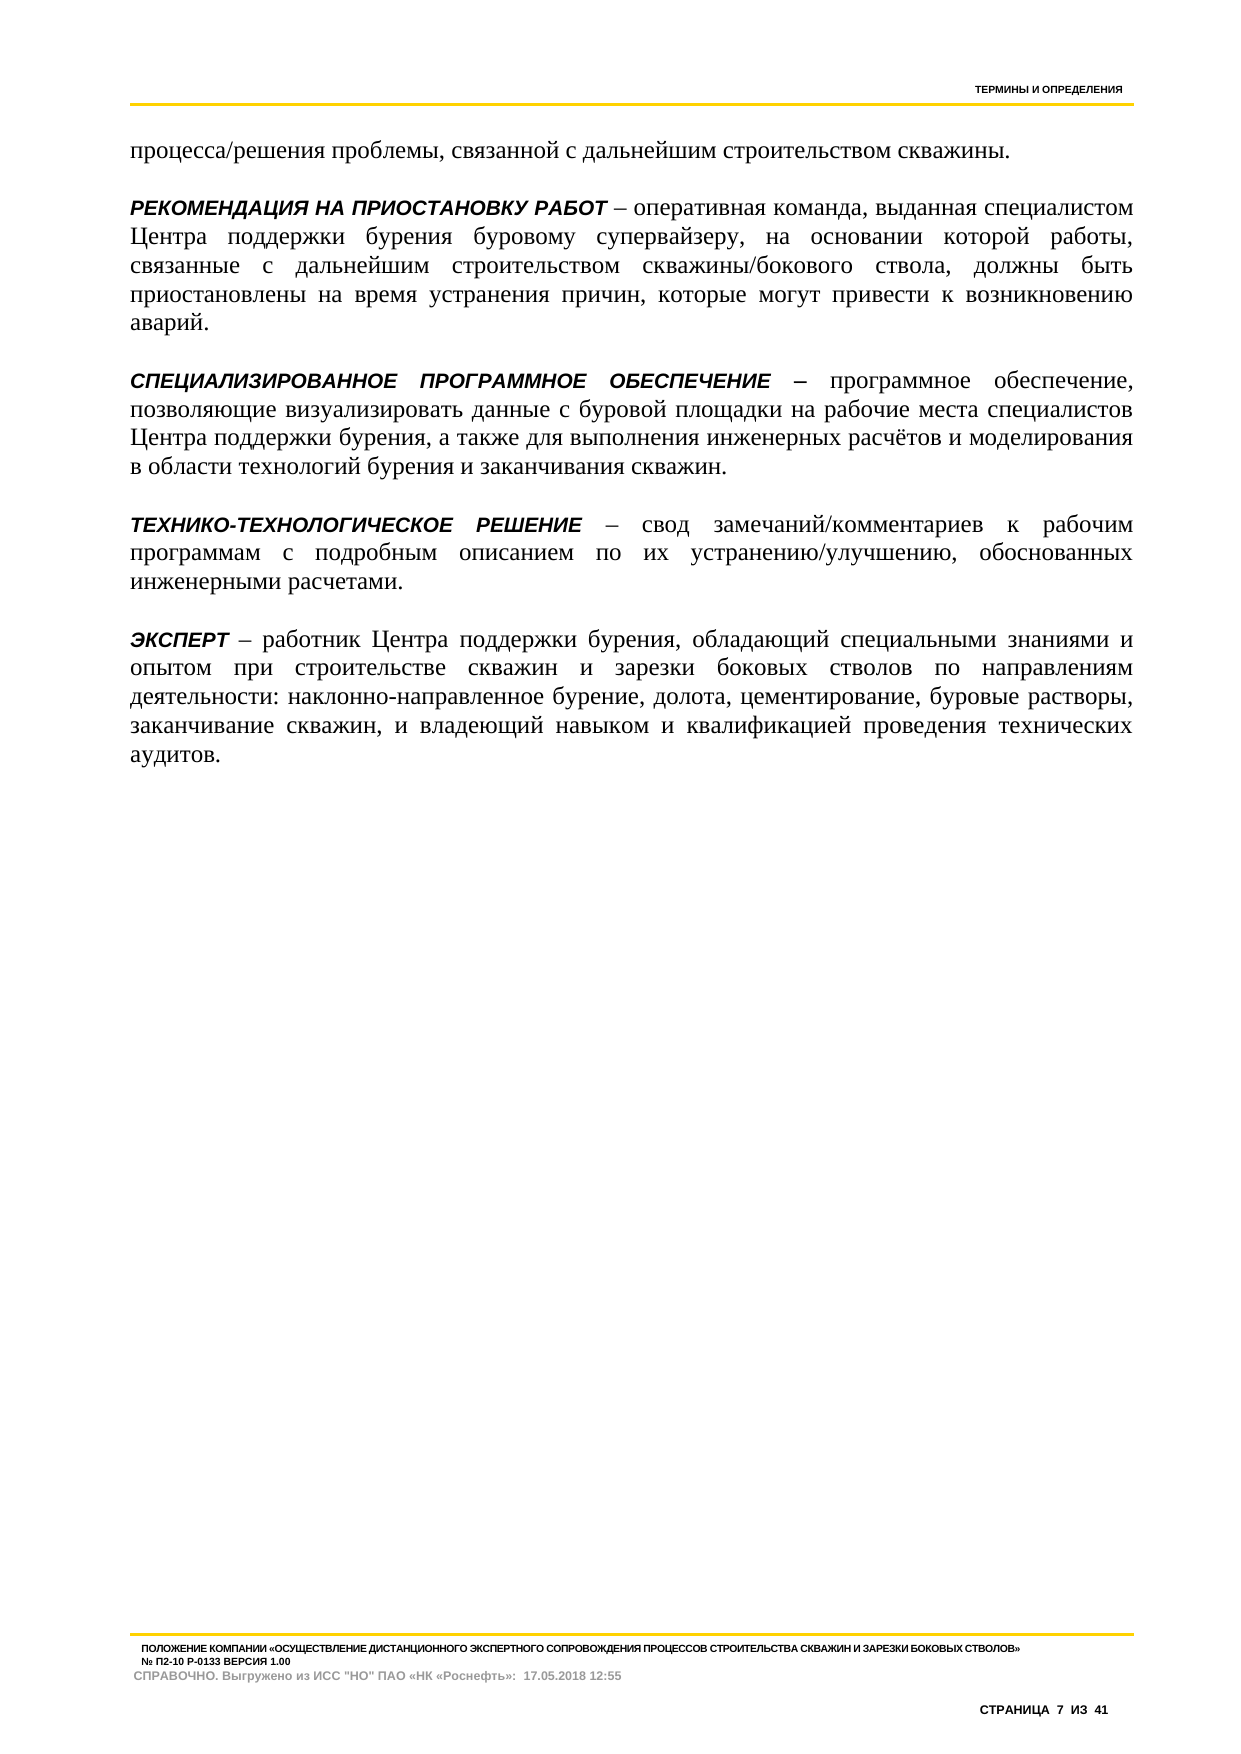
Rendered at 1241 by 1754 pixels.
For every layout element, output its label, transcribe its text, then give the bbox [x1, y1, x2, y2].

text СПЕЦИАЛИЗИРОВАННОЕ ПРОГРАММНОЕ ОБЕСПЕЧЕНИЕ – программное обеспечение, позволяющие визуализировать данные с буровой площадки на рабочие места специалистов Центра поддержки бурения, а также для выполнения инженерных расчётов и моделирования в области технологий бурения и заканчивания скважин. [130, 365, 1134, 480]
text ТЕХНИКО-ТЕХНОЛОГИЧЕСКОЕ РЕШЕНИЕ – свод замечаний/комментариев к рабочим программам с подробным описанием по их устранению/улучшению, обоснованных инженерными расчетами. [130, 509, 1134, 595]
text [130, 135, 1134, 164]
text РЕКОМЕНДАЦИЯ НА ПРИОСТАНОВКУ РАБОТ – оперативная команда, выданная специалистом Центра поддержки бурения буровому супервайзеру, на основании которой работы, связанные с дальнейшим строительством скважины/бокового ствола, должны быть приостановлены на время устранения причин, которые могут привести к возникновению аварий. [130, 192, 1134, 336]
text ЭКСПЕРТ – работник Центра поддержки бурения, обладающий специальными знаниями и опытом при строительстве скважин и зарезки боковых стволов по направлениям деятельности: наклонно-направленное бурение, долота, цементирование, буровые растворы, заканчивание скважин, и владеющий навыком и квалификацией проведения технических аудитов. [130, 624, 1134, 767]
